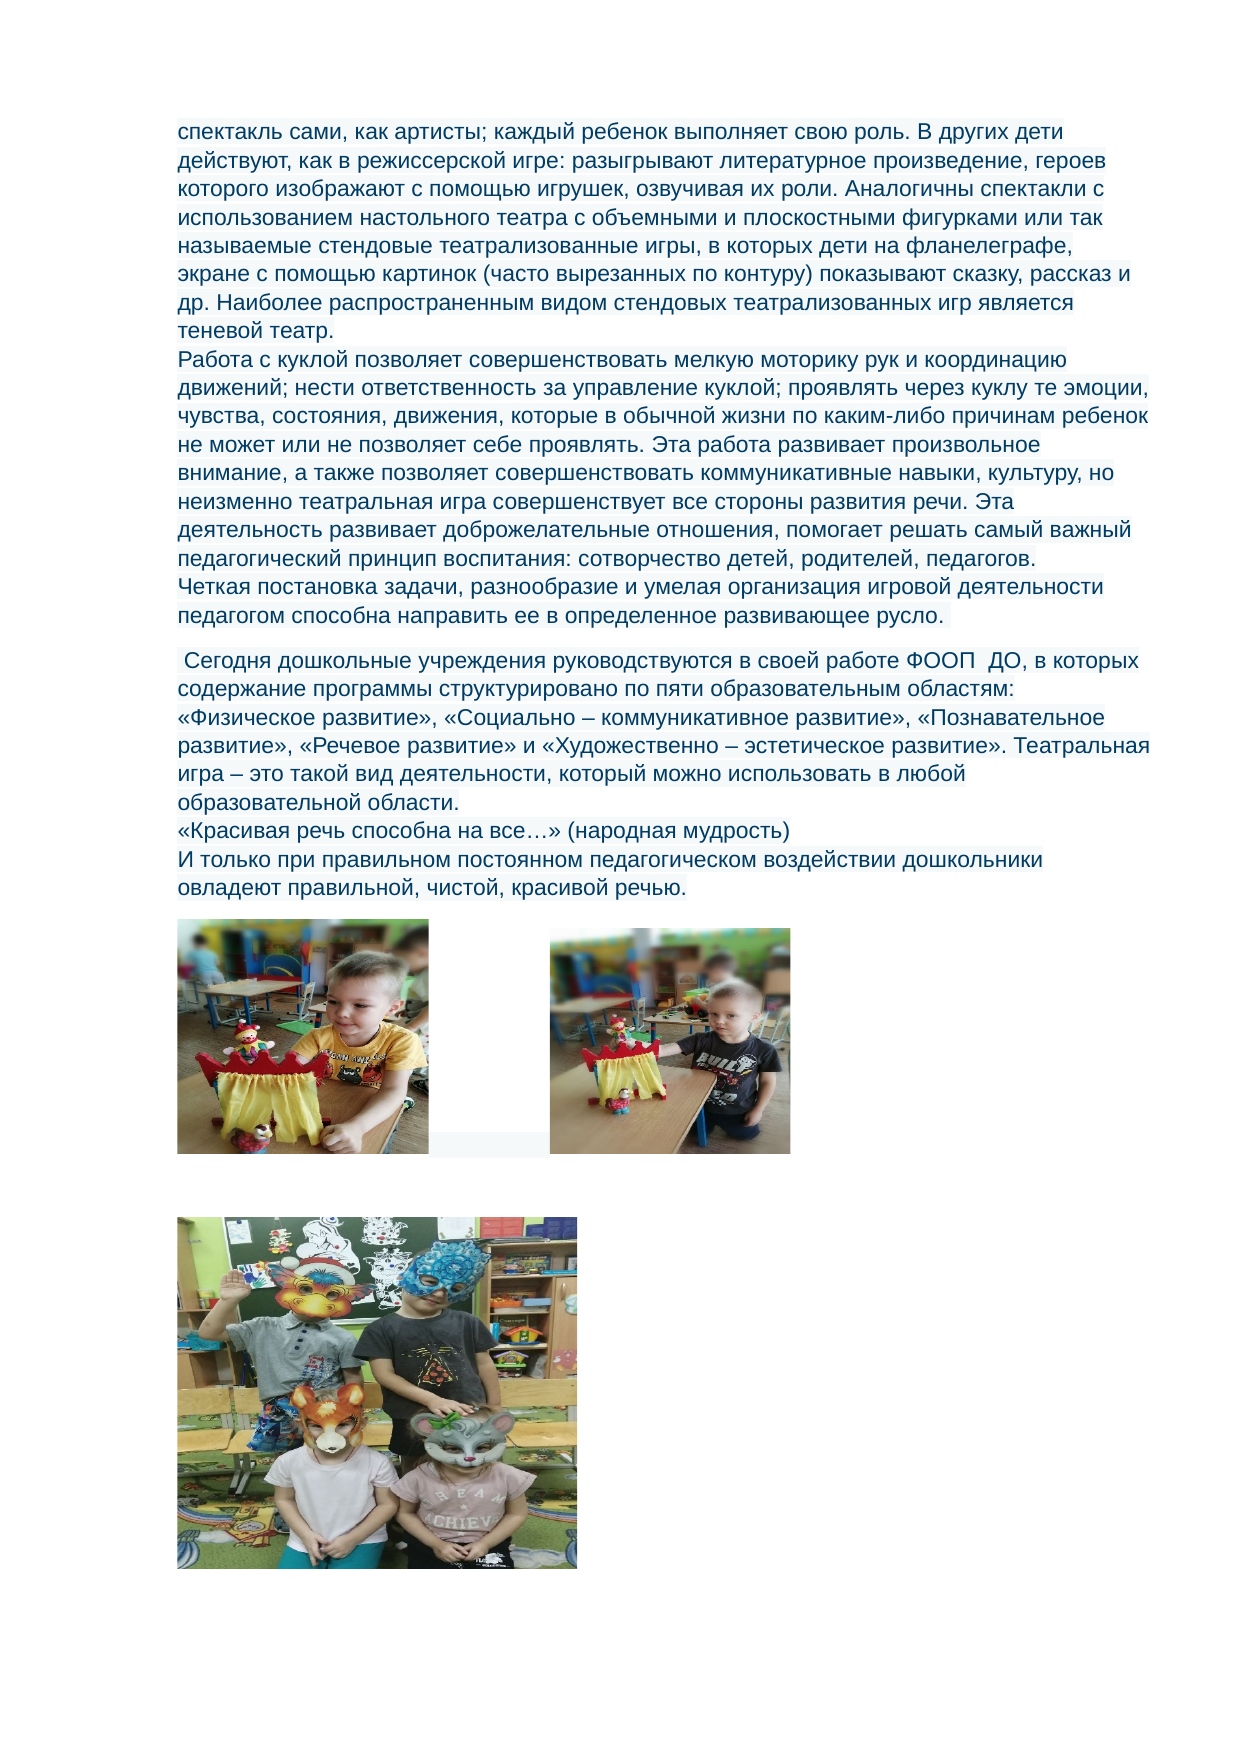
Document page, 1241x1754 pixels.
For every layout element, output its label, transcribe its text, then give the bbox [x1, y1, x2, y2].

picture [177, 919, 429, 1154]
picture [549, 928, 791, 1154]
text Сегодня дошкольные учреждения руководствуются в своей работе ФООП ДО, в которых содержание программы структурировано по пяти образовательным областям: «Физическое развитие», «Социально – коммуникативное развитие», «Познавательное развитие», «Речевое развитие» и «Художественно – эстетическое развитие». Театральная игра – это такой вид деятельности, который можно использовать в любой образовательной области. «Красивая речь способна на все…» (народная мудрость) И только при правильном постоянном педагогическом воздействии дошкольники овладеют правильной, чистой, красивой речью. [177, 647, 1152, 901]
picture [177, 1217, 578, 1569]
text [177, 118, 1152, 628]
